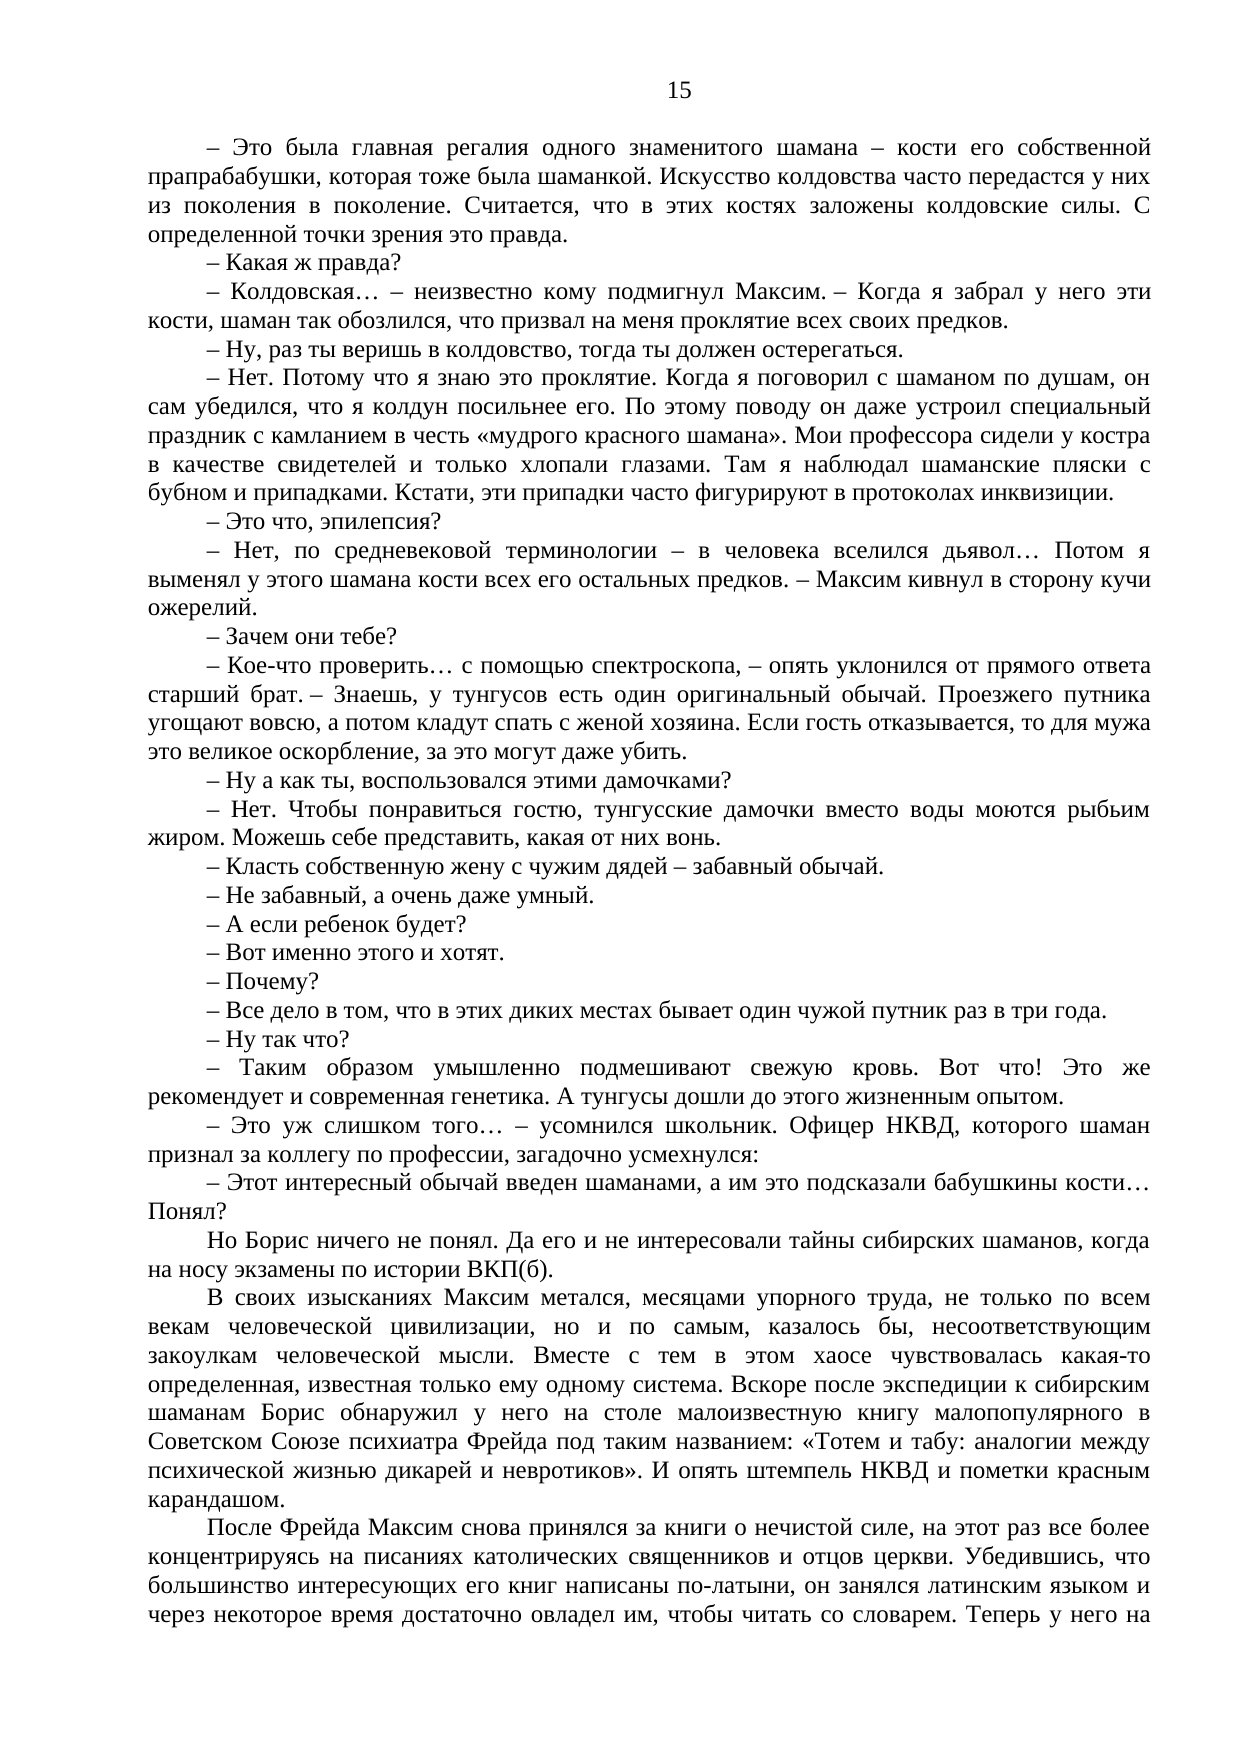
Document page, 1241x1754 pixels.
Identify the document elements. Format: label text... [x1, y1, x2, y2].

text В своих изысканиях Максим метался, месяцами упорного труда, не только по всем векам человеческой цивилизации, но и по самым, казалось бы, несоответствующим закоулкам человеческой мысли. Вместе с тем в этом хаосе чувствовалась какая-то определенная, известная только ему одному система. Вскоре после экспедиции к сибирским шаманам Борис обнаружил у него на столе малоизвестную книгу малопопулярного в Советском Союзе психиатра Фрейда под таким названием: «Тотем и табу: аналогии между психической жизнью дикарей и невротиков». И опять штемпель НКВД и пометки красным карандашом. [148, 1282, 1152, 1512]
text – Этот интересный обычай введен шаманами, а им это подсказали бабушкины кости… Понял? [148, 1167, 1152, 1225]
text – Класть собственную жену с чужим дядей – забавный обычай. [148, 851, 1152, 880]
text – Это была главная регалия одного знаменитого шамана – кости его собственной прапрабабушки, которая тоже была шаманкой. Искусство колдовства часто передастся у них из поколения в поколение. Считается, что в этих костях заложены колдовские силы. С определенной точки зрения это правда. [148, 132, 1152, 247]
text – Нет. Потому что я знаю это проклятие. Когда я поговорил с шаманом по душам, он сам убедился, что я колдун посильнее его. По этому поводу он даже устроил специальный праздник с камланием в честь «мудрого красного шамана». Мои профессора сидели у костра в качестве свидетелей и только хлопали глазами. Там я наблюдал шаманские пляски с бубном и припадками. Кстати, эти припадки часто фигурируют в протоколах инквизиции. [148, 362, 1152, 506]
text – Почему? [148, 966, 1152, 995]
text – Нет. Чтобы понравиться гостю, тунгусские дамочки вместо воды моются рыбьим жиром. Можешь себе представить, какая от них вонь. [148, 794, 1152, 851]
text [148, 1512, 1152, 1627]
text – А если ребенок будет? [148, 909, 1152, 937]
text – Ну так что? [148, 1024, 1152, 1052]
text – Не забавный, а очень даже умный. [148, 880, 1152, 909]
text – Все дело в том, что в этих диких местах бывает один чужой путник раз в три года. [148, 995, 1152, 1024]
text – Зачем они тебе? [148, 621, 1152, 650]
text – Вот именно этого и хотят. [148, 937, 1152, 966]
text – Колдовская… – неизвестно кому подмигнул Максим. – Когда я забрал у него эти кости, шаман так обозлился, что призвал на меня проклятие всех своих предков. [148, 276, 1152, 334]
text – Нет, по средневековой терминологии – в человека вселился дьявол… Потом я выменял у этого шамана кости всех его остальных предков. – Максим кивнул в сторону кучи ожерелий. [148, 535, 1152, 621]
text – Ну а как ты, воспользовался этими дамочками? [148, 765, 1152, 794]
text – Кое-что проверить… с помощью спектроскопа, – опять уклонился от прямого ответа старший брат. – Знаешь, у тунгусов есть один оригинальный обычай. Проезжего путника угощают вовсю, а потом кладут спать с женой хозяина. Если гость отказывается, то для мужа это великое оскорбление, за это могут даже убить. [148, 650, 1152, 765]
text – Ну, раз ты веришь в колдовство, тогда ты должен остерегаться. [148, 334, 1152, 362]
text Но Борис ничего не понял. Да его и не интересовали тайны сибирских шаманов, когда на носу экзамены по истории ВКП(б). [148, 1225, 1152, 1282]
text – Какая ж правда? [148, 247, 1152, 276]
text – Это что, эпилепсия? [148, 506, 1152, 535]
text – Это уж слишком того… – усомнился школьник. Офицер НКВД, которого шаман признал за коллегу по профессии, загадочно усмехнулся: [148, 1110, 1152, 1167]
text – Таким образом умышленно подмешивают свежую кровь. Вот что! Это же рекомендует и современная генетика. А тунгусы дошли до этого жизненным опытом. [148, 1052, 1152, 1110]
